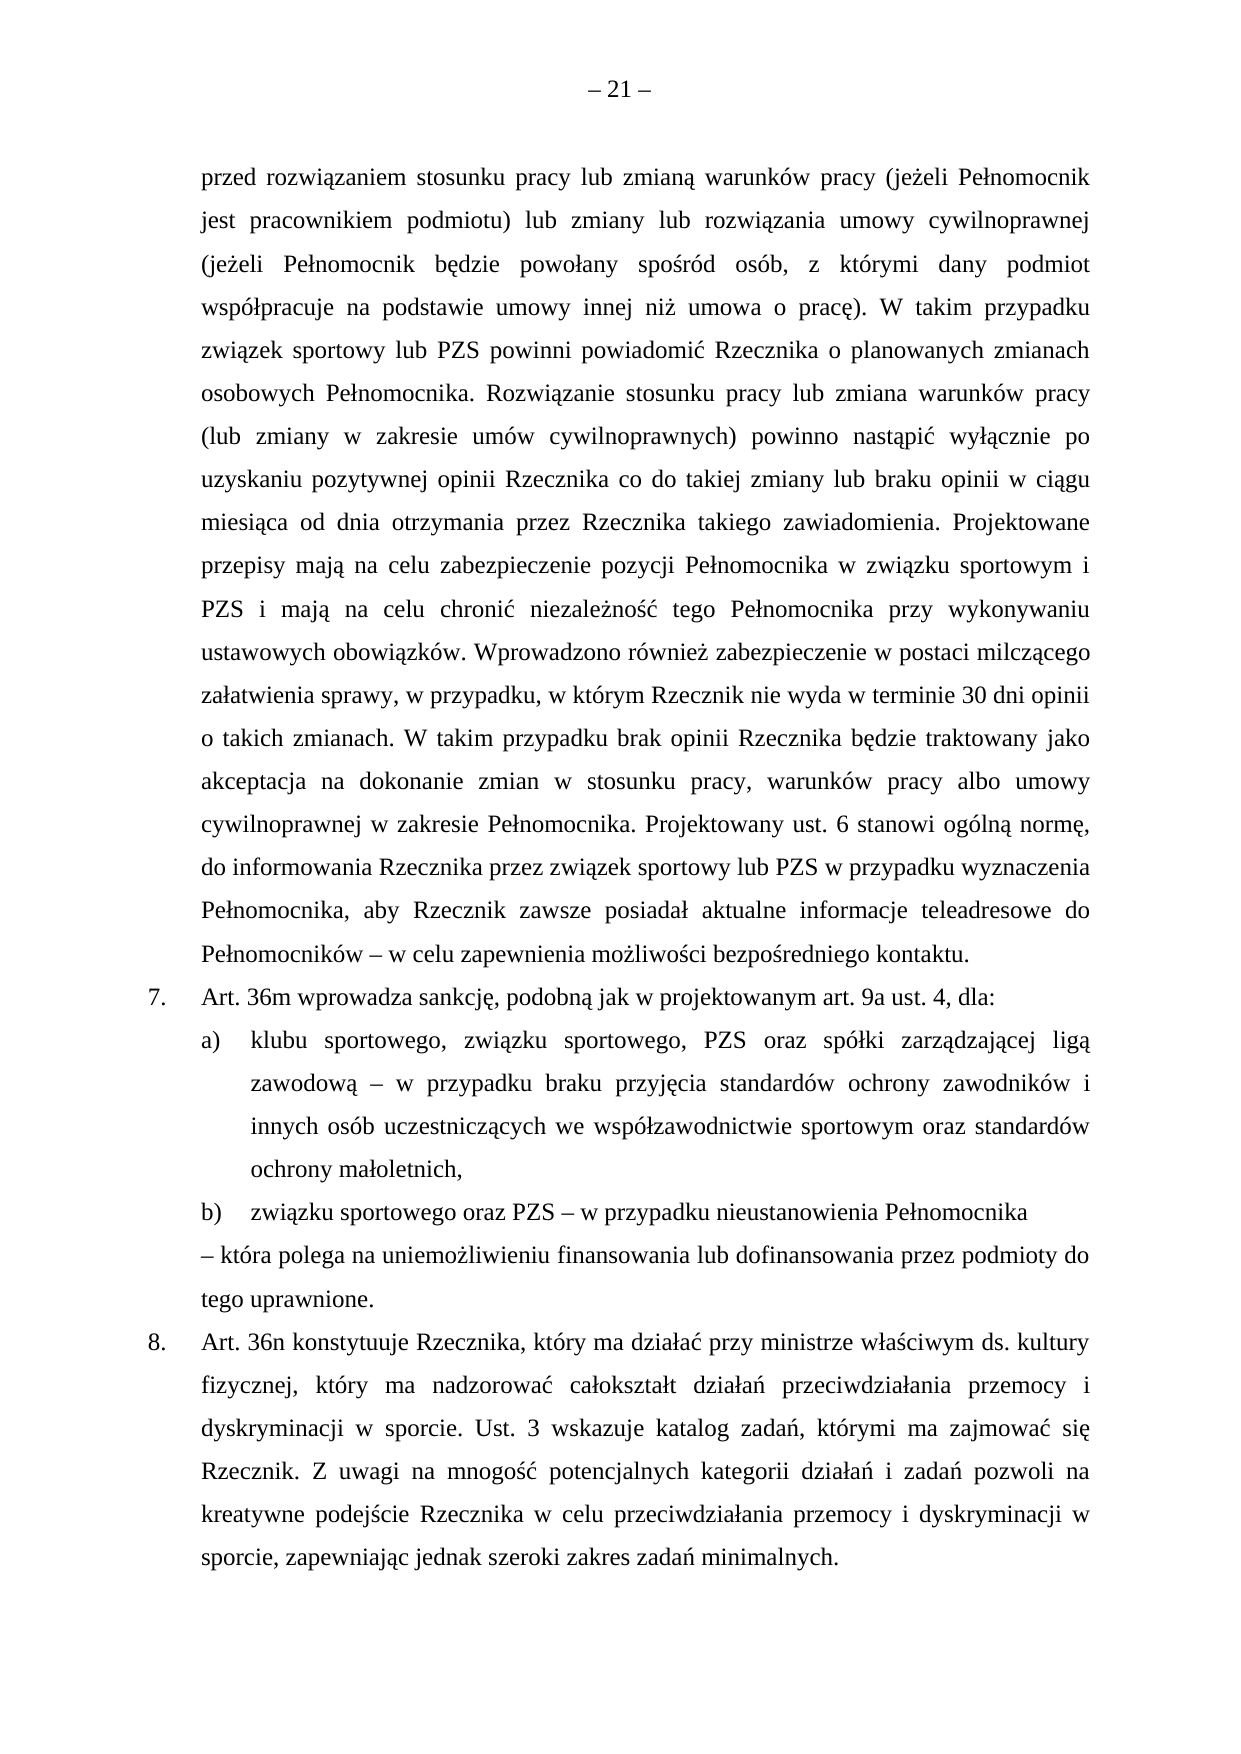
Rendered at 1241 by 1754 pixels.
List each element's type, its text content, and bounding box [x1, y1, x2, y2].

text b) związku sportowego oraz PZS – w przypadku nieustanowienia Pełnomocnika [201, 1197, 1091, 1226]
text a) klubu sportowego, związku sportowego, PZS oraz spółki zarządzającej ligą zawodową – w przypadku braku przyjęcia standardów ochrony zawodników i innych osób uczestniczących we współzawodnictwie sportowym oraz standardów ochrony małoletnich, [201, 1025, 1091, 1183]
text 8. Art. 36n konstytuuje Rzecznika, który ma działać przy ministrze właściwym ds. kultury fizycznej, który ma nadzorować całokształt działań przeciwdziałania przemocy i dyskryminacji w sporcie. Ust. 3 wskazuje katalog zadań, którymi ma zajmować się Rzecznik. Z uwagi na mnogość potencjalnych kategorii działań i zadań pozwoli na kreatywne podejście Rzecznika w celu przeciwdziałania przemocy i dyskryminacji w sporcie, zapewniając jednak szeroki zakres zadań minimalnych. [148, 1327, 1091, 1571]
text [148, 162, 1091, 967]
text – która polega na uniemożliwieniu finansowania lub dofinansowania przez podmioty do tego uprawnione. [201, 1241, 1091, 1312]
text 7. Art. 36m wprowadza sankcję, podobną jak w projektowanym art. 9a ust. 4, dla: [148, 982, 1091, 1011]
